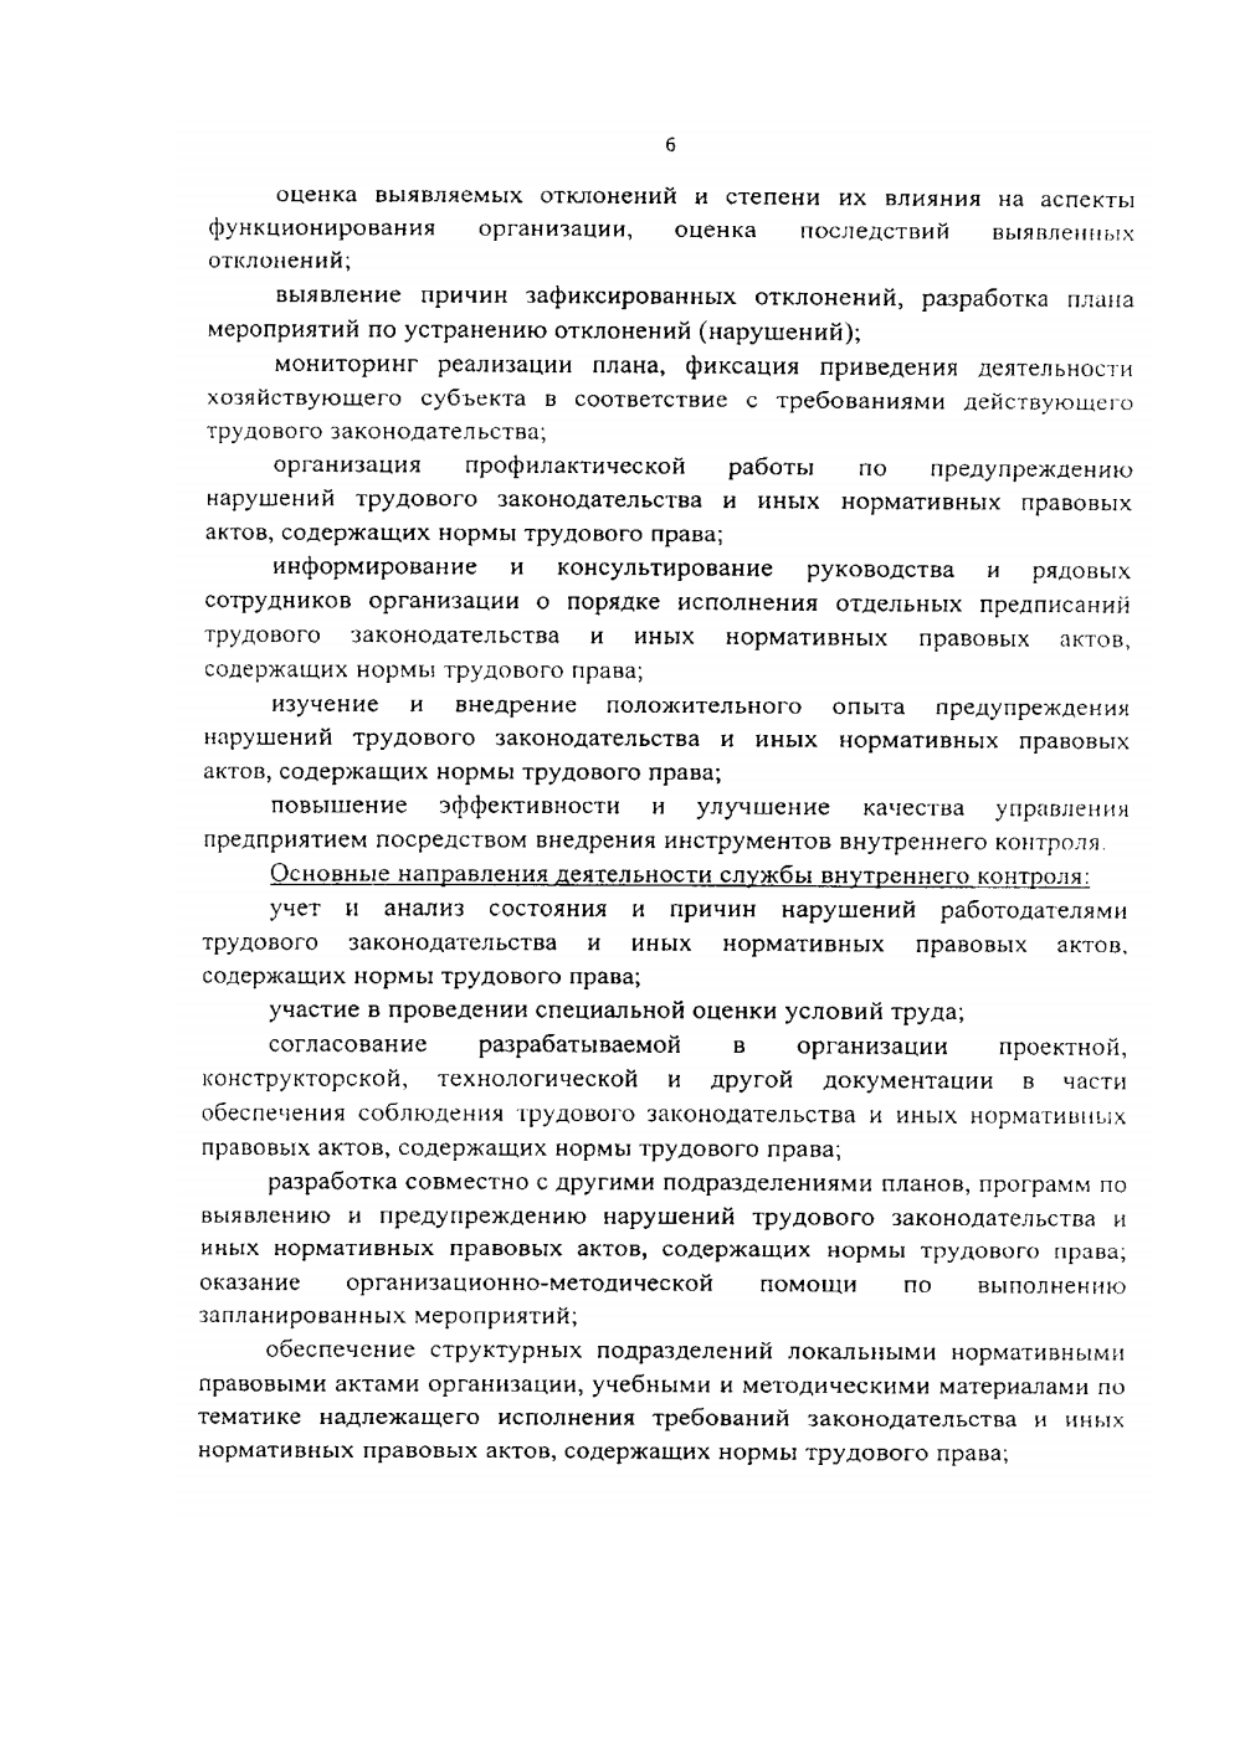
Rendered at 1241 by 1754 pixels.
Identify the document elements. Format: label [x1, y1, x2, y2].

picture [177, 118, 1152, 1516]
